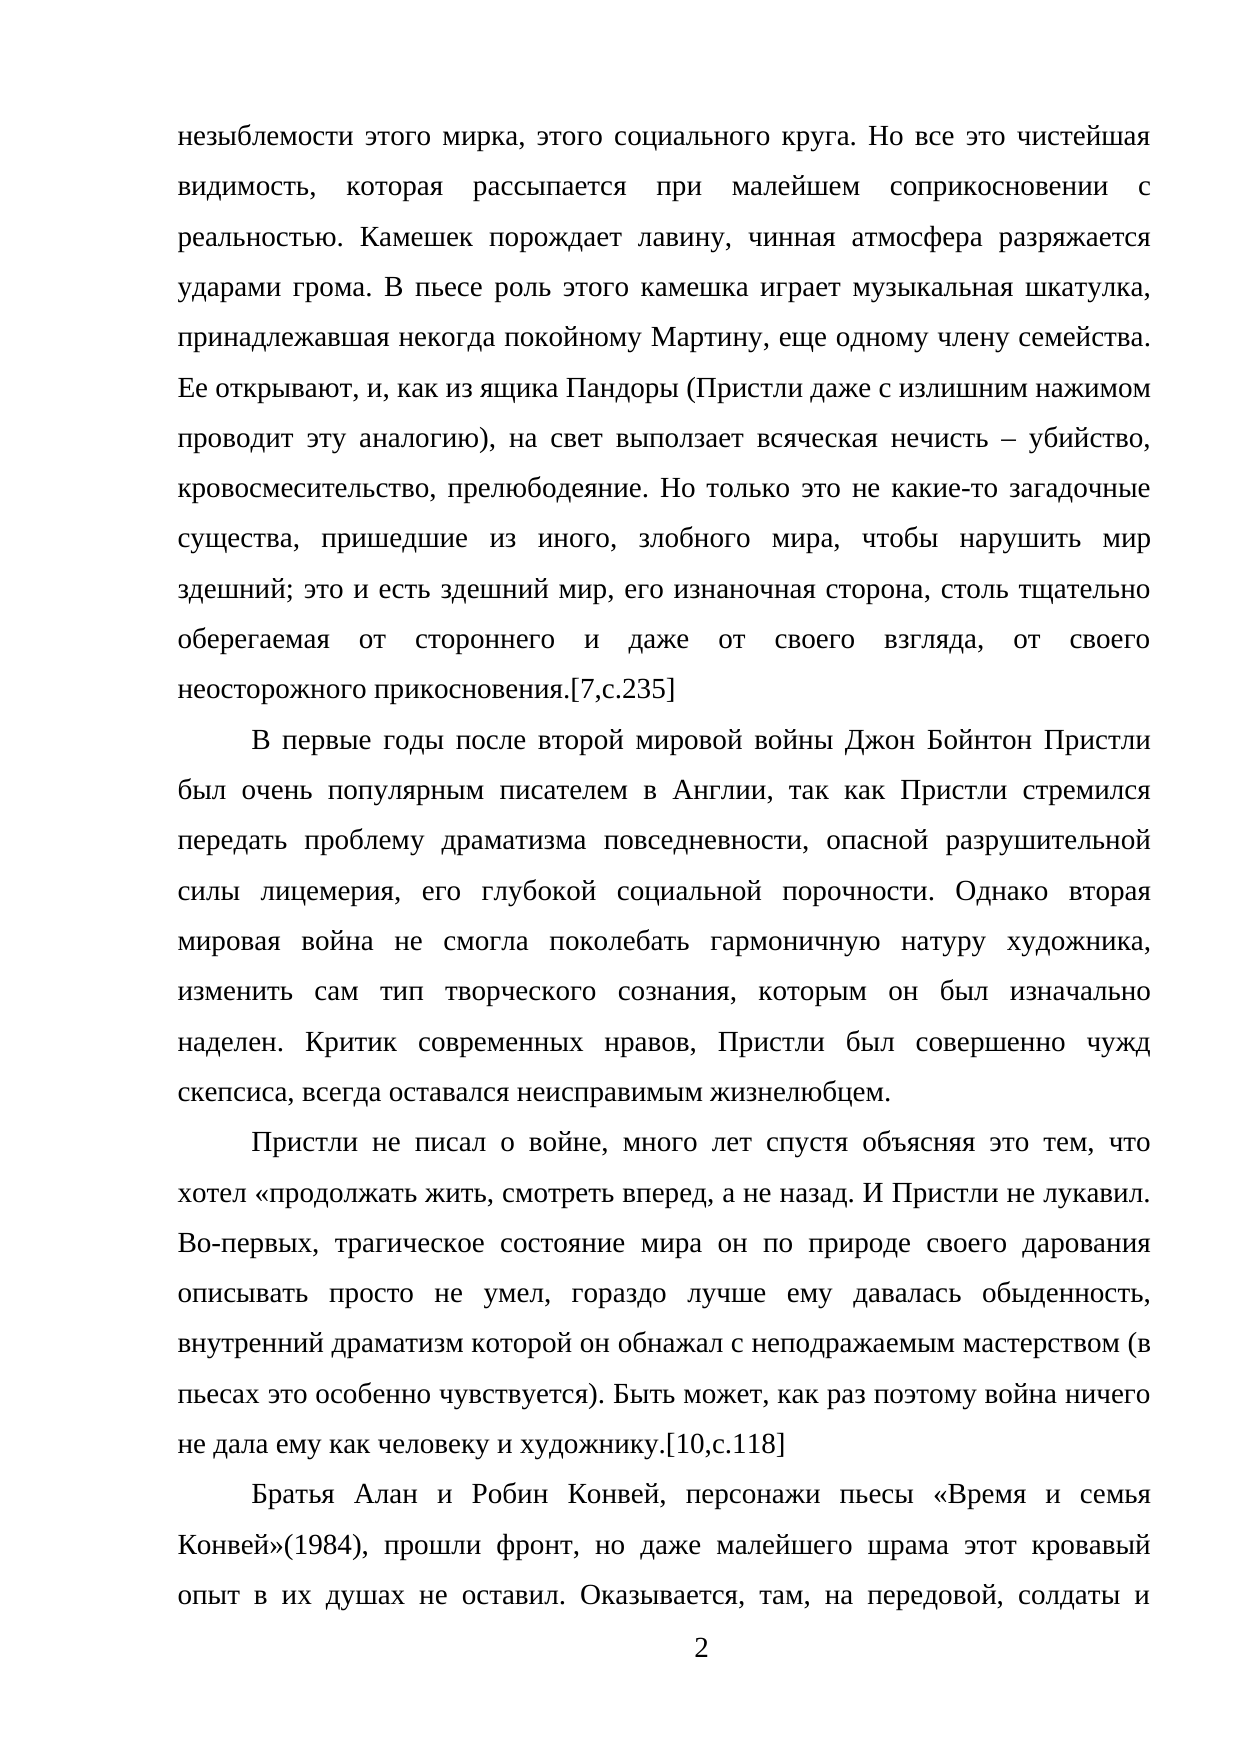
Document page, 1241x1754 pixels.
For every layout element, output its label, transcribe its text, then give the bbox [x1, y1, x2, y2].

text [177, 1477, 1152, 1611]
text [177, 118, 1152, 705]
text Пристли не писал о войне, много лет спустя объясняя это тем, что хотел «продолжать жить, смотреть вперед, а не назад. И Пристли не лукавил. Во-первых, трагическое состояние мира он по природе своего дарования описывать просто не умел, гораздо лучше ему давалась обыденность, внутренний драматизм которой он обнажал с неподражаемым мастерством (в пьесах это особенно чувствуется). Быть может, как раз поэтому война ничего не дала ему как человеку и художнику.[10,с.118] [177, 1124, 1152, 1460]
text В первые годы после второй мировой войны Джон Бойнтон Пристли был очень популярным писателем в Англии, так как Пристли стремился передать проблему драматизма повседневности, опасной разрушительной силы лицемерия, его глубокой социальной порочности. Однако вторая мировая война не смогла поколебать гармоничную натуру художника, изменить сам тип творческого сознания, которым он был изначально наделен. Критик современных нравов, Пристли был совершенно чужд скепсиса, всегда оставался неисправимым жизнелюбцем. [177, 722, 1152, 1108]
